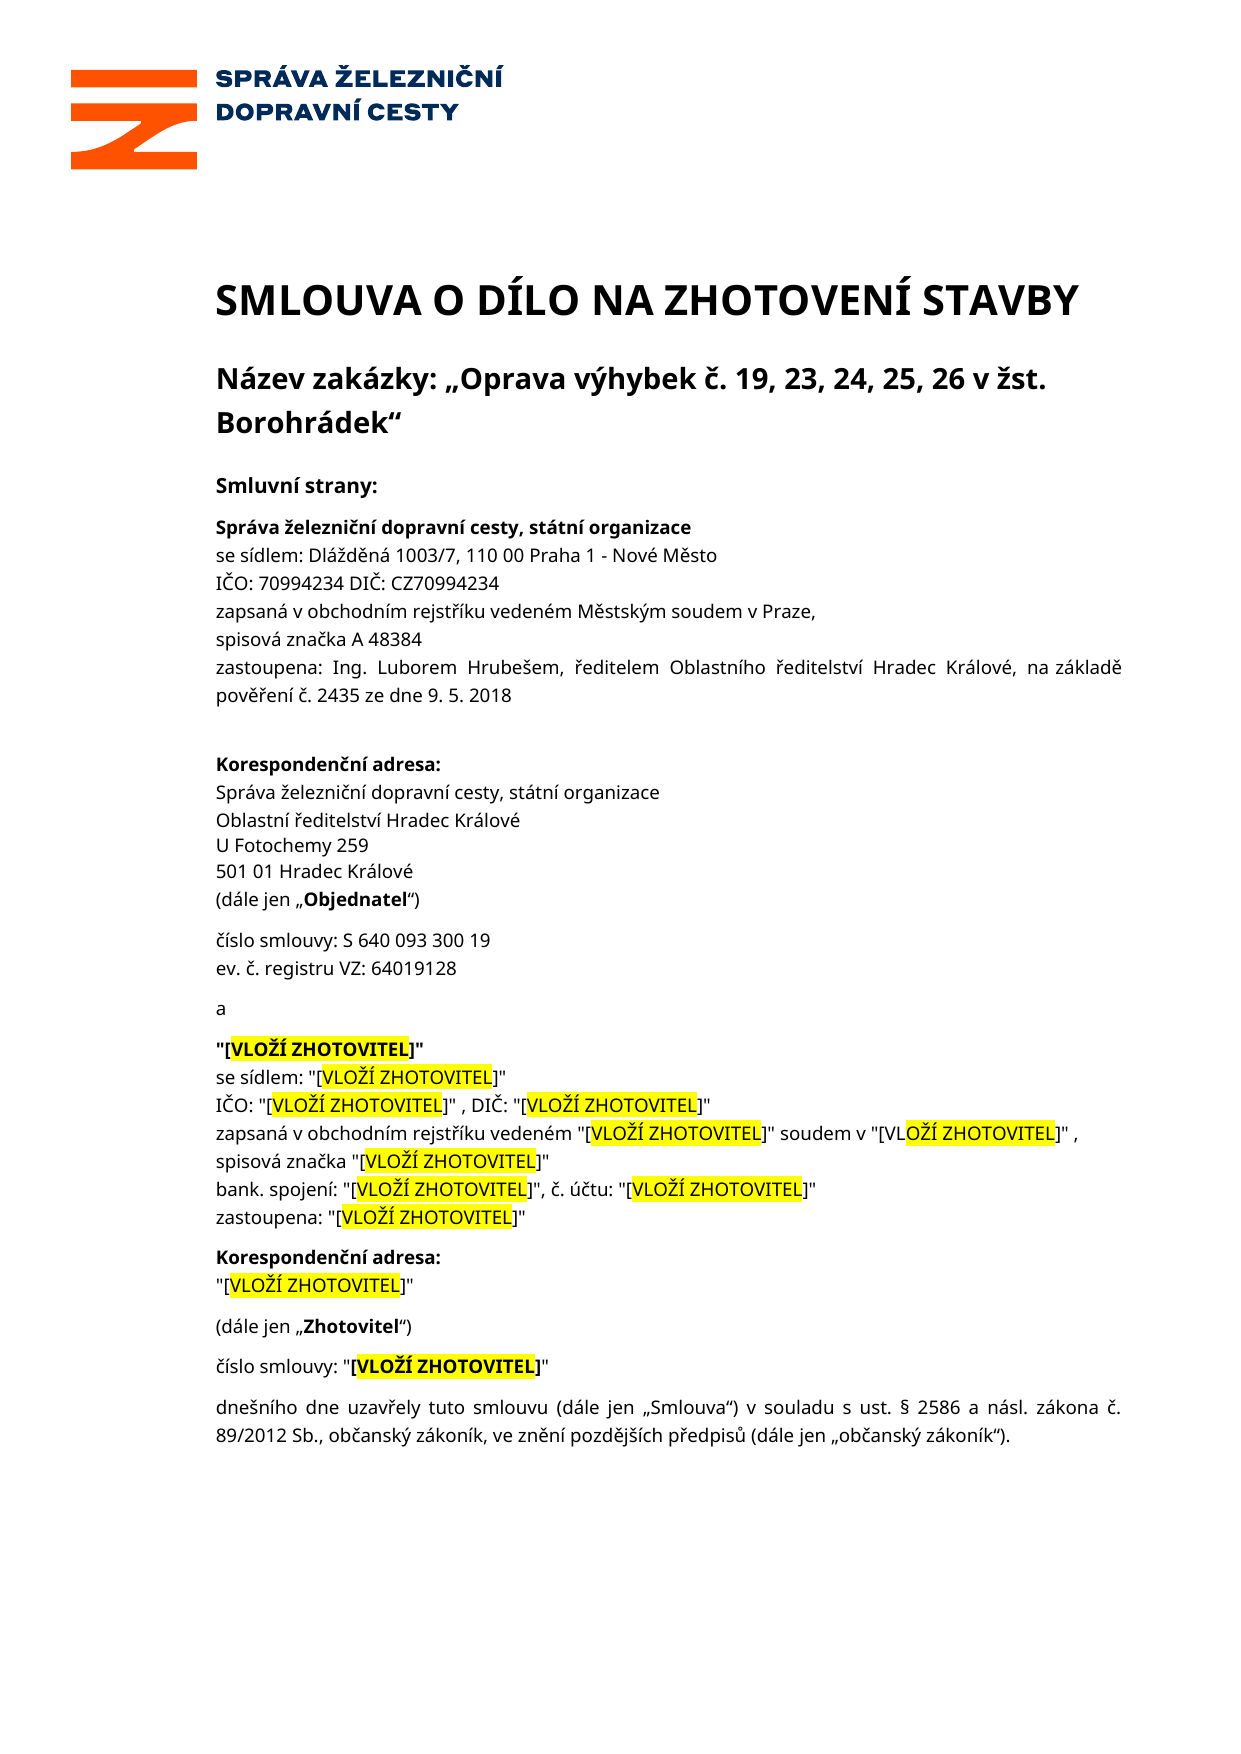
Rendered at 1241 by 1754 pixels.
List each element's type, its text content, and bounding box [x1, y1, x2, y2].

text dnešního dne uzavřely tuto smlouvu (dále jen „Smlouva“) v souladu s ust. § 2586 a násl. zákona č. 89/2012 Sb., občanský zákoník, ve znění pozdějších předpisů (dále jen „občanský zákoník“). [216, 1394, 1122, 1448]
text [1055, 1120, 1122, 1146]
text zastoupena: "[VLOŽÍ ZHOTOVITEL]" [216, 1204, 342, 1229]
text (dále jen „Objednatel“) [216, 886, 1122, 912]
text Oblastní ředitelství Hradec Králové [216, 807, 1122, 833]
text se sídlem: Dlážděná 1003/7, 110 00 Praha 1 - Nové Město [216, 543, 1122, 568]
text číslo smlouvy: "[VLOŽÍ ZHOTOVITEL]" [535, 1354, 1122, 1379]
text "[VLOŽÍ ZHOTOVITEL]" [400, 1273, 1122, 1298]
text a [216, 995, 1122, 1021]
text se sídlem: "[VLOŽÍ ZHOTOVITEL]" [492, 1064, 1122, 1089]
text zapsaná v obchodním rejstříku vedeném "[VLOŽÍ ZHOTOVITEL]" soudem v "[VLOŽÍ ZHOTOVITEL]" , [216, 1120, 591, 1146]
text IČO: 70994234 DIČ: CZ70994234 [216, 571, 1122, 596]
text Korespondenční adresa: [216, 1244, 1122, 1270]
text číslo smlouvy: S 640 093 300 19 [216, 927, 1122, 952]
text Správa železniční dopravní cesty, státní organizace [216, 514, 1122, 540]
text (dále jen „Zhotovitel“) [216, 1313, 1122, 1339]
text spisová značka "[VLOŽÍ ZHOTOVITEL]" [536, 1148, 1122, 1173]
text "[VLOŽÍ ZHOTOVITEL]" [409, 1036, 1122, 1061]
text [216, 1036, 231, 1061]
text SMLOUVA O DÍLO NA ZHOTOVENÍ STAVBY [216, 271, 1122, 328]
text IČO: "[VLOŽÍ ZHOTOVITEL]" , DIČ: "[VLOŽÍ ZHOTOVITEL]" [697, 1092, 1122, 1117]
text zastoupena: "[VLOŽÍ ZHOTOVITEL]" [512, 1204, 1122, 1229]
text zapsaná v obchodním rejstříku vedeném Městským soudem v Praze, [216, 599, 1122, 624]
text spisová značka A 48384 [216, 627, 1122, 652]
text Korespondenční adresa: [216, 751, 1122, 777]
text 501 01 Hradec Králové [216, 858, 1122, 884]
text U Fotochemy 259 [216, 833, 1122, 858]
text Smluvní strany: [216, 471, 1122, 499]
text bank. spojení: "[VLOŽÍ ZHOTOVITEL]", č. účtu: "[VLOŽÍ ZHOTOVITEL]" [802, 1176, 1122, 1202]
text Správa železniční dopravní cesty, státní organizace [216, 779, 1122, 805]
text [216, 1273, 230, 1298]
text ev. č. registru VZ: 64019128 [216, 955, 1122, 980]
text číslo smlouvy: "[VLOŽÍ ZHOTOVITEL]" [216, 1354, 357, 1379]
text se sídlem: "[VLOŽÍ ZHOTOVITEL]" [216, 1064, 322, 1089]
text spisová značka "[VLOŽÍ ZHOTOVITEL]" [216, 1148, 365, 1173]
text zastoupena: Ing. Luborem Hrubešem, ředitelem Oblastního ředitelství Hradec Králové, na základě pověření č. 2435 ze dne 9. 5. 2018 [216, 655, 1122, 708]
text Název zakázky: „Oprava výhybek č. 19, 23, 24, 25, 26 v žst. Borohrádek“ [216, 358, 1122, 442]
